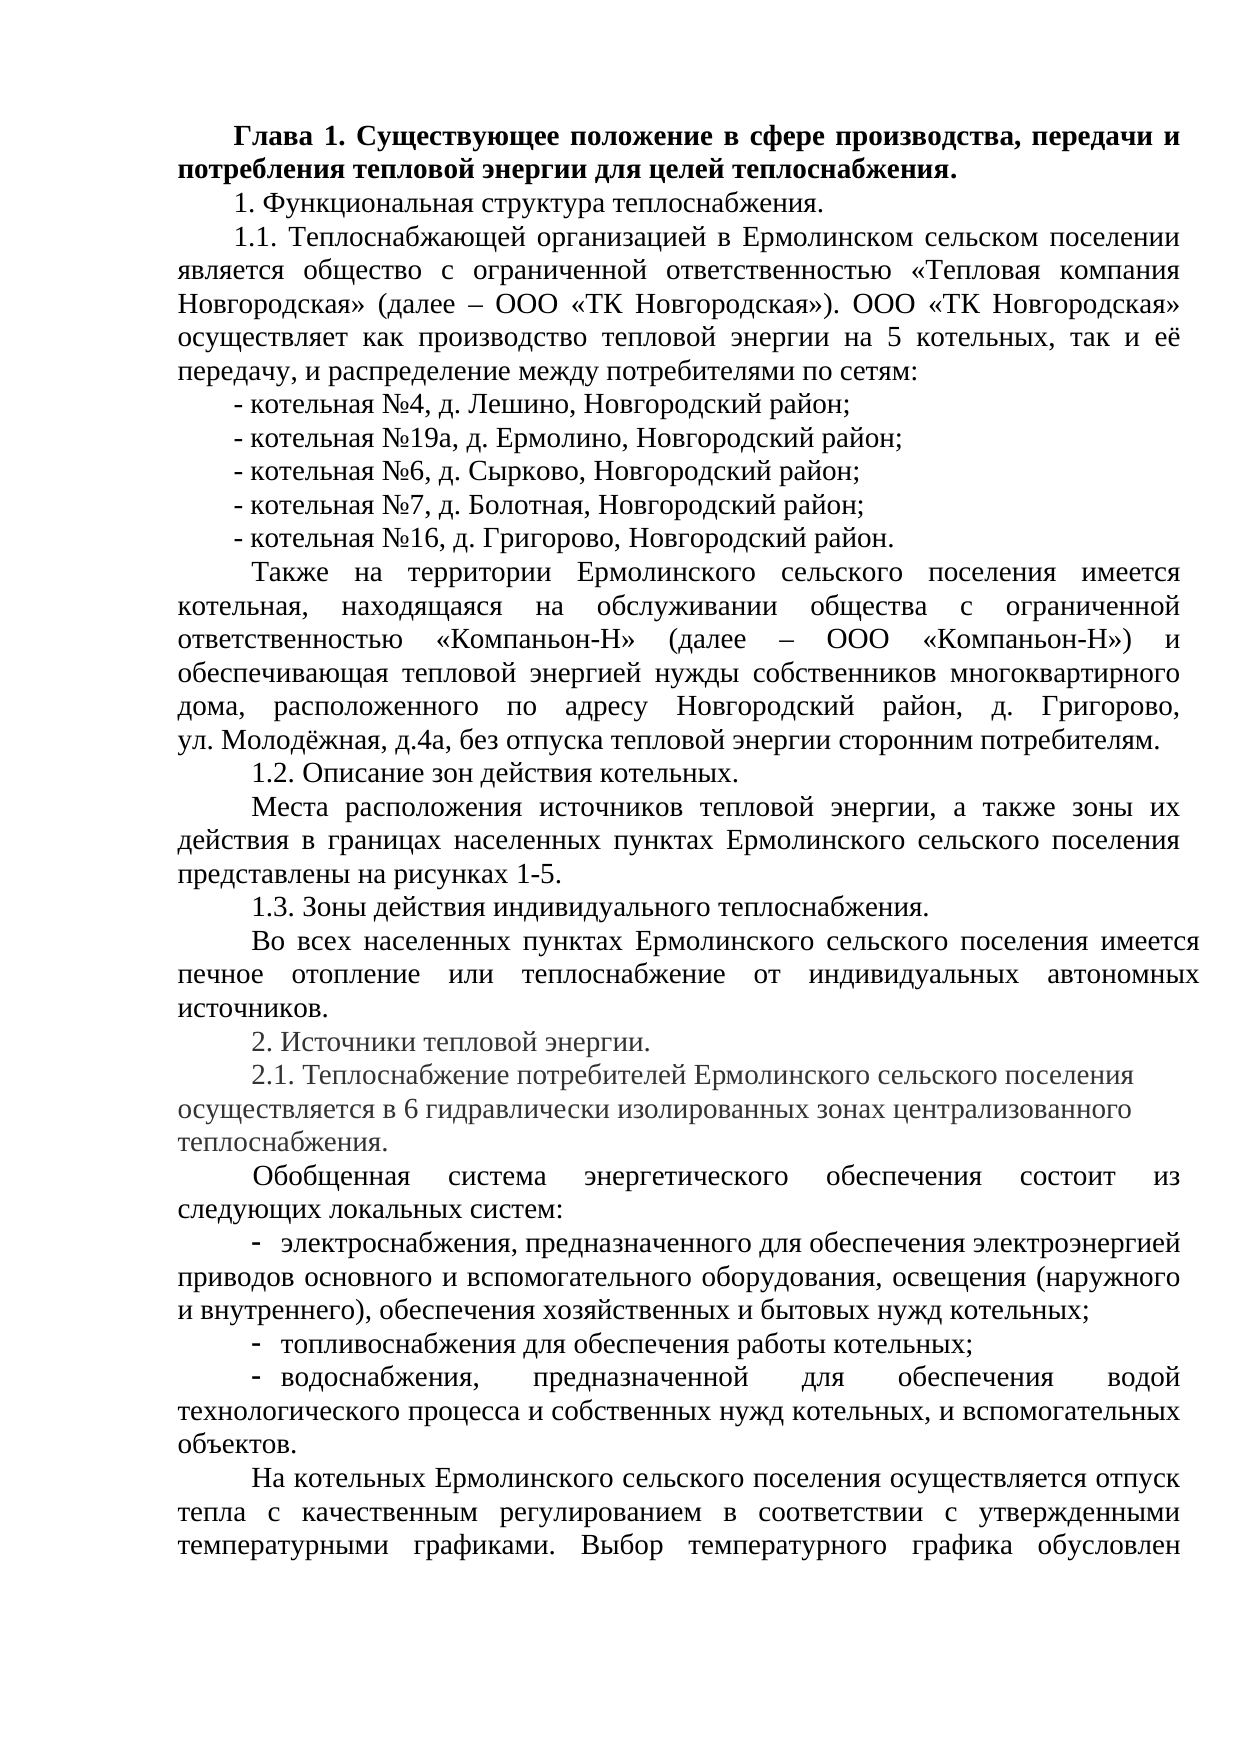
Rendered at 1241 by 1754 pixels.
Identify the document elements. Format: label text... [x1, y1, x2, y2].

list топливоснабжения для обеспечения работы котельных; [177, 1326, 1181, 1359]
subtitle 2.1. Теплоснабжение потребителей Ермолинского сельского поселения осуществляется в 6 гидравлически изолированных зонах централизованного теплоснабжения. [177, 1057, 1181, 1158]
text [177, 1460, 1181, 1561]
subtitle 2. Источники тепловой энергии. [177, 1024, 1181, 1057]
text Во всех населенных пунктах Ермолинского сельского поселения имеется печное отопление или теплоснабжение от индивидуальных автономных источников. [177, 923, 1200, 1024]
text 1.2. Описание зон действия котельных. [177, 755, 1181, 789]
text - котельная №16, д. Григорово, Новгородский район. [177, 521, 1181, 554]
text - котельная №6, д. Сырково, Новгородский район; [177, 453, 1181, 487]
text Также на территории Ермолинского сельского поселения имеется котельная, находящаяся на обслуживании общества с ограниченной ответственностью «Компаньон-Н» (далее – ООО «Компаньон-Н») и обеспечивающая тепловой энергией нужды собственников многоквартирного дома, расположенного по адресу Новгородский район, д. Григорово, ул. Молодёжная, д.4а, без отпуска тепловой энергии сторонним потребителям. [177, 554, 1181, 755]
text Места расположения источников тепловой энергии, а также зоны их действия в границах населенных пунктах Ермолинского сельского поселения представлены на рисунках 1-5. [177, 789, 1181, 889]
list электроснабжения, предназначенного для обеспечения электроэнергией приводов основного и вспомогательного оборудования, освещения (наружного и внутреннего), обеспечения хозяйственных и бытовых нужд котельных; [177, 1225, 1181, 1326]
text 1.3. Зоны действия индивидуального теплоснабжения. [177, 889, 1181, 923]
text Глава 1. Существующее положение в сфере производства, передачи и потребления тепловой энергии для целей теплоснабжения. [177, 118, 1181, 185]
list водоснабжения, предназначенной для обеспечения водой технологического процесса и собственных нужд котельных, и вспомогательных объектов. [177, 1359, 1181, 1460]
text - котельная №4, д. Лешино, Новгородский район; [177, 386, 1181, 420]
text - котельная №19а, д. Ермолино, Новгородский район; [177, 420, 1181, 453]
text 1.1. Теплоснабжающей организацией в Ермолинском сельском поселении является общество с ограниченной ответственностью «Тепловая компания Новгородская» (далее – ООО «ТК Новгородская»). ООО «ТК Новгородская» осуществляет как производство тепловой энергии на 5 котельных, так и её передачу, и распределение между потребителями по сетям: [177, 219, 1181, 386]
text Обобщенная система энергетического обеспечения состоит из следующих локальных систем: [177, 1158, 1181, 1225]
text 1. Функциональная структура теплоснабжения. [177, 185, 1181, 219]
text - котельная №7, д. Болотная, Новгородский район; [177, 487, 1181, 521]
